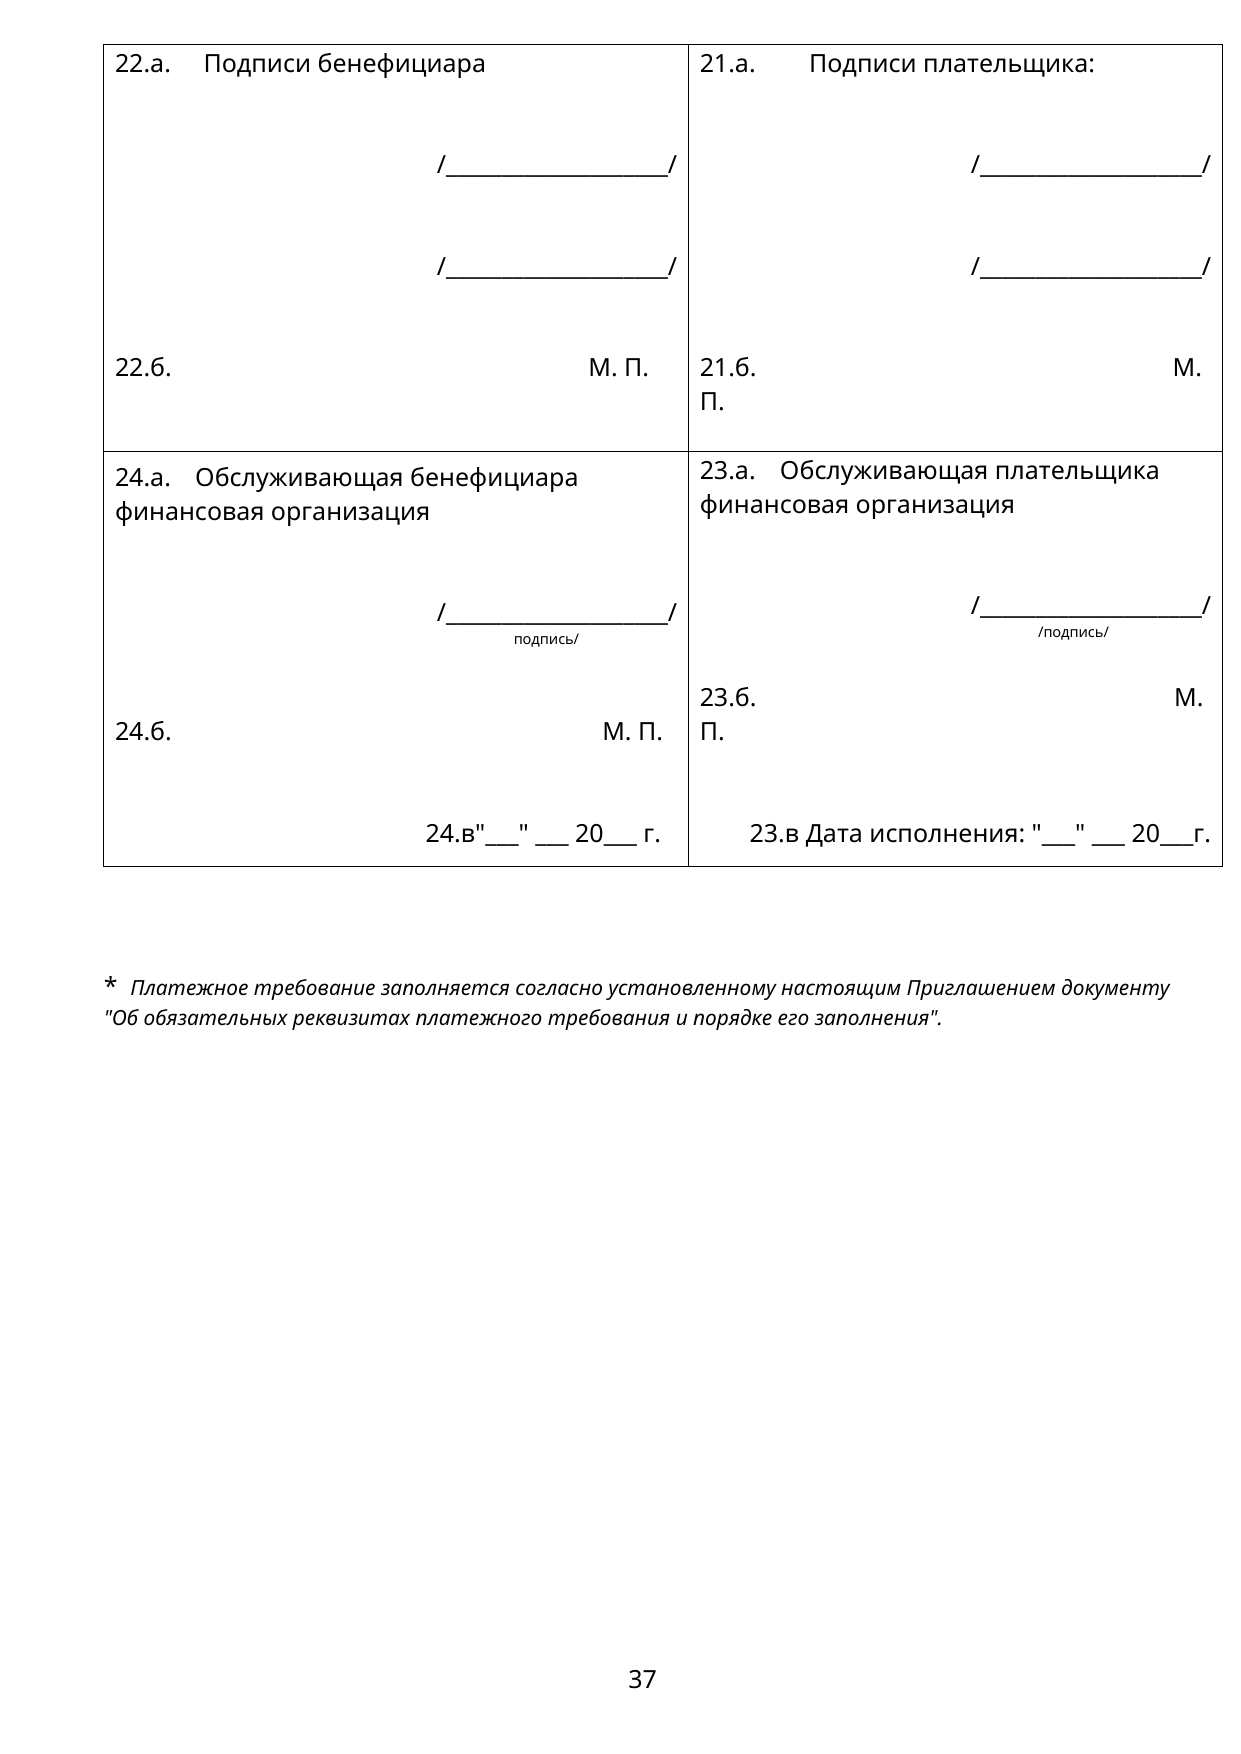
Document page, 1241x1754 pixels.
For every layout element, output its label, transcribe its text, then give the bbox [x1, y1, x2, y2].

table_cell 21.а. Подписи плательщика: /____________________/ /____________________/ 21.б. М. П. [689, 45, 1222, 451]
text * Платежное требование заполняется согласно установленному настоящим Приглашением документу "Об обязательных реквизитах платежного требования и порядке его заполнения". [103, 968, 1181, 1031]
table_cell 24.б. М. П. 24.в"___" ___ 20___ г. [104, 680, 688, 866]
table_cell 22.а. Подписи бенефициара /____________________/ /____________________/ 22.б. М. П. [104, 45, 688, 451]
table_cell 23.б. М. П. 23.в Дата исполнения: "___" ___ 20___г. [689, 680, 1222, 866]
table_cell 24.а. Обслуживающая бенефициара финансовая организация /____________________/ подпись/ [104, 452, 688, 680]
table_cell 23.а. Обслуживающая плательщика финансовая организация /____________________/ /подпись/ [689, 452, 1222, 680]
